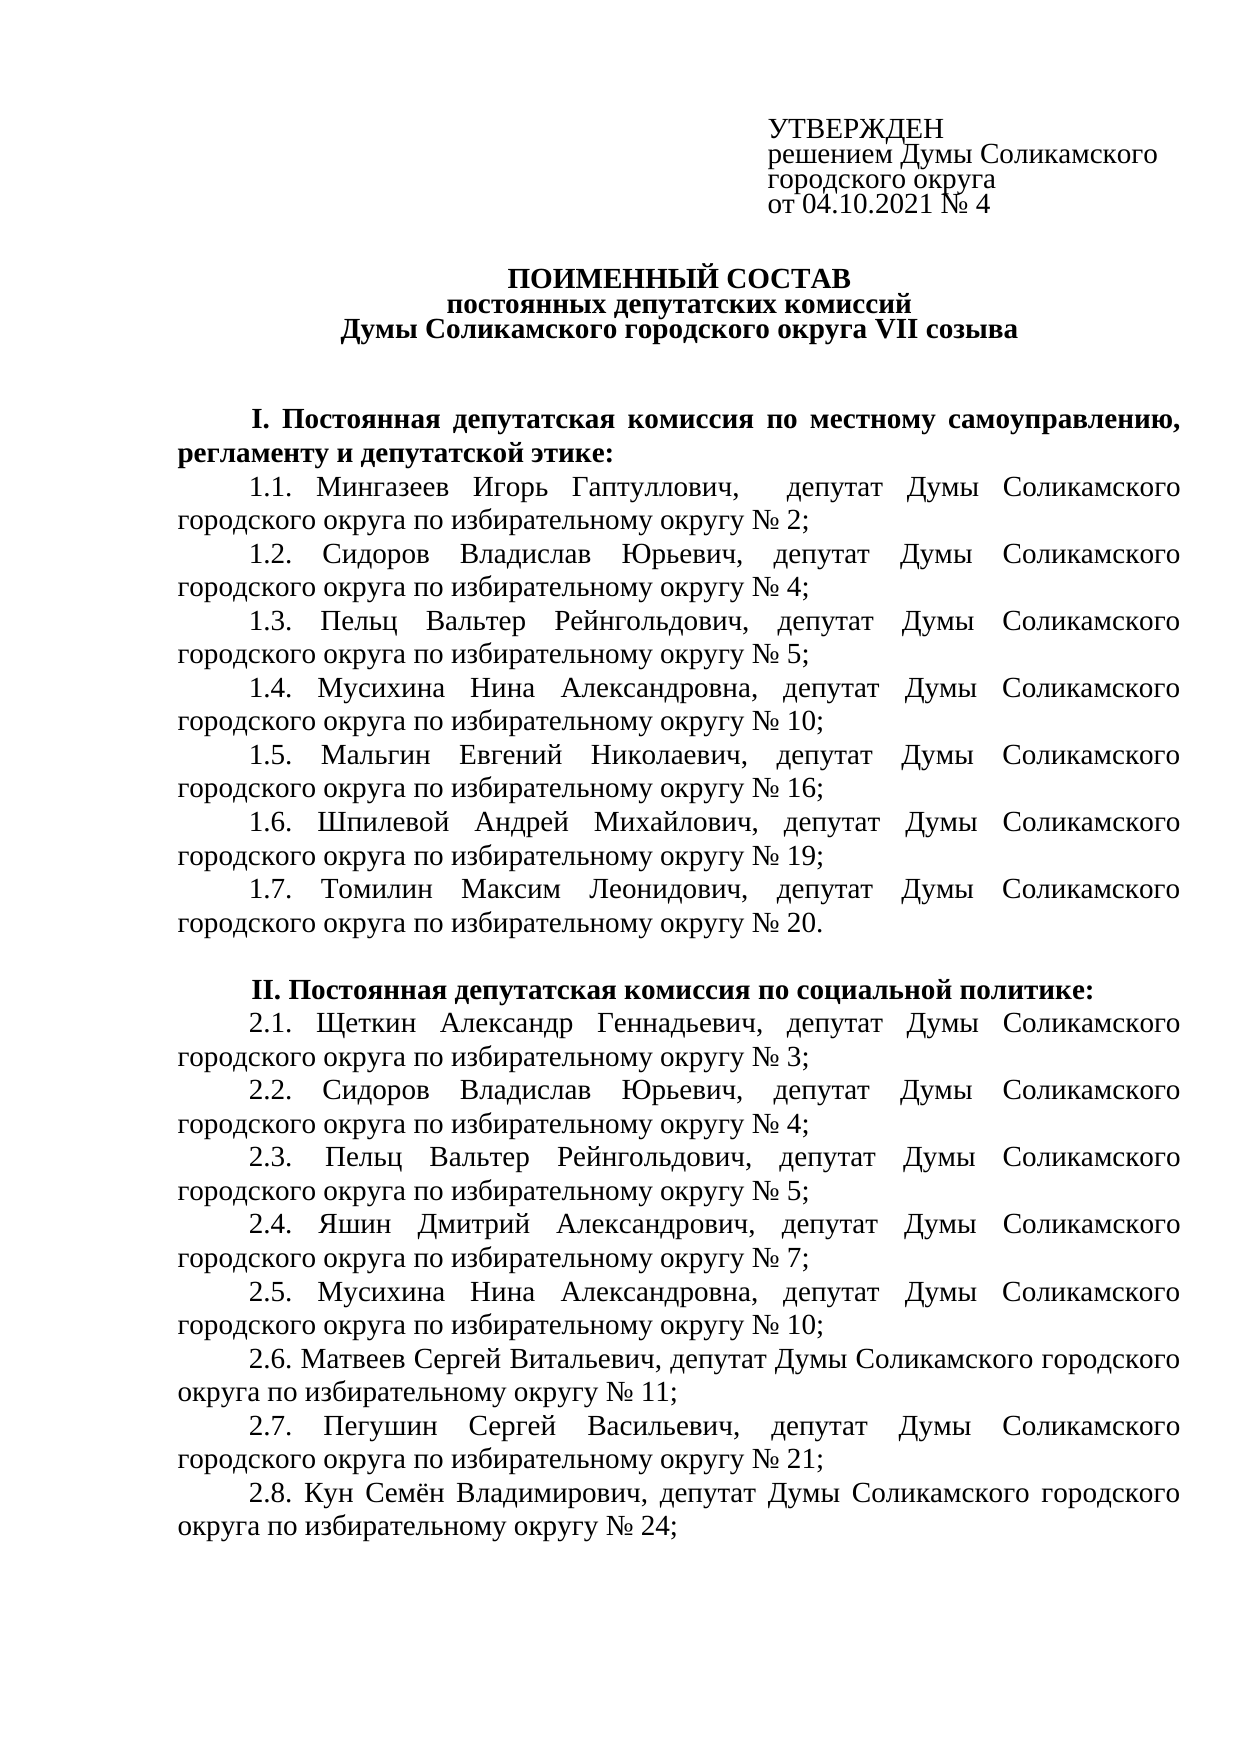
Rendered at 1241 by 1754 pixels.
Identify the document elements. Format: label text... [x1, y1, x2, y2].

text от 04.10.2021 № 4 [767, 193, 1181, 218]
text решением Думы Соликамского [767, 143, 1181, 168]
text 1.4. Мусихина Нина Александровна, депутат Думы Соликамского городского округа по избирательному округу № 10; [177, 670, 1181, 737]
text УТВЕРЖДЕН [767, 118, 1181, 143]
text 1.5. Мальгин Евгений Николаевич, депутат Думы Соликамского городского округа по избирательному округу № 16; [177, 737, 1181, 804]
text 1.6. Шпилевой Андрей Михайлович, депутат Думы Соликамского городского округа по избирательному округу № 19; [177, 804, 1181, 871]
text 1.1. Мингазеев Игорь Гаптуллович, депутат Думы Соликамского городского округа по избирательному округу № 2; [177, 469, 1181, 536]
text Думы Соликамского городского округа VII созыва [177, 318, 1181, 343]
text 2.8. Кун Семён Владимирович, депутат Думы Соликамского городского округа по избирательному округу № 24; [177, 1475, 1181, 1542]
text 2.1. Щеткин Александр Геннадьевич, депутат Думы Соликамского городского округа по избирательному округу № 3; [177, 1005, 1181, 1072]
text постоянных депутатских комиссий [177, 293, 1181, 318]
text 1.7. Томилин Максим Леонидович, депутат Думы Соликамского городского округа по избирательному округу № 20. [177, 871, 1181, 938]
text I. Постоянная депутатская комиссия по местному самоуправлению, регламенту и депутатской этике: [177, 402, 1181, 469]
text 2.3. Пельц Вальтер Рейнгольдович, депутат Думы Соликамского городского округа по избирательному округу № 5; [177, 1139, 1181, 1207]
subtitle ПОИМЕННЫЙ СОСТАВ [177, 268, 1181, 293]
text 2.2. Сидоров Владислав Юрьевич, депутат Думы Соликамского городского округа по избирательному округу № 4; [177, 1072, 1181, 1139]
text 2.5. Мусихина Нина Александровна, депутат Думы Соликамского городского округа по избирательному округу № 10; [177, 1274, 1181, 1341]
text городского округа [767, 168, 1181, 193]
text 2.7. Пегушин Сергей Васильевич, депутат Думы Соликамского городского округа по избирательному округу № 21; [177, 1408, 1181, 1475]
text 1.3. Пельц Вальтер Рейнгольдович, депутат Думы Соликамского городского округа по избирательному округу № 5; [177, 603, 1181, 670]
text 2.6. Матвеев Сергей Витальевич, депутат Думы Соликамского городского округа по избирательному округу № 11; [177, 1341, 1181, 1408]
text II. Постоянная депутатская комиссия по социальной политике: [177, 972, 1181, 1005]
text 2.4. Яшин Дмитрий Александрович, депутат Думы Соликамского городского округа по избирательному округу № 7; [177, 1207, 1181, 1274]
text 1.2. Сидоров Владислав Юрьевич, депутат Думы Соликамского городского округа по избирательному округу № 4; [177, 536, 1181, 603]
